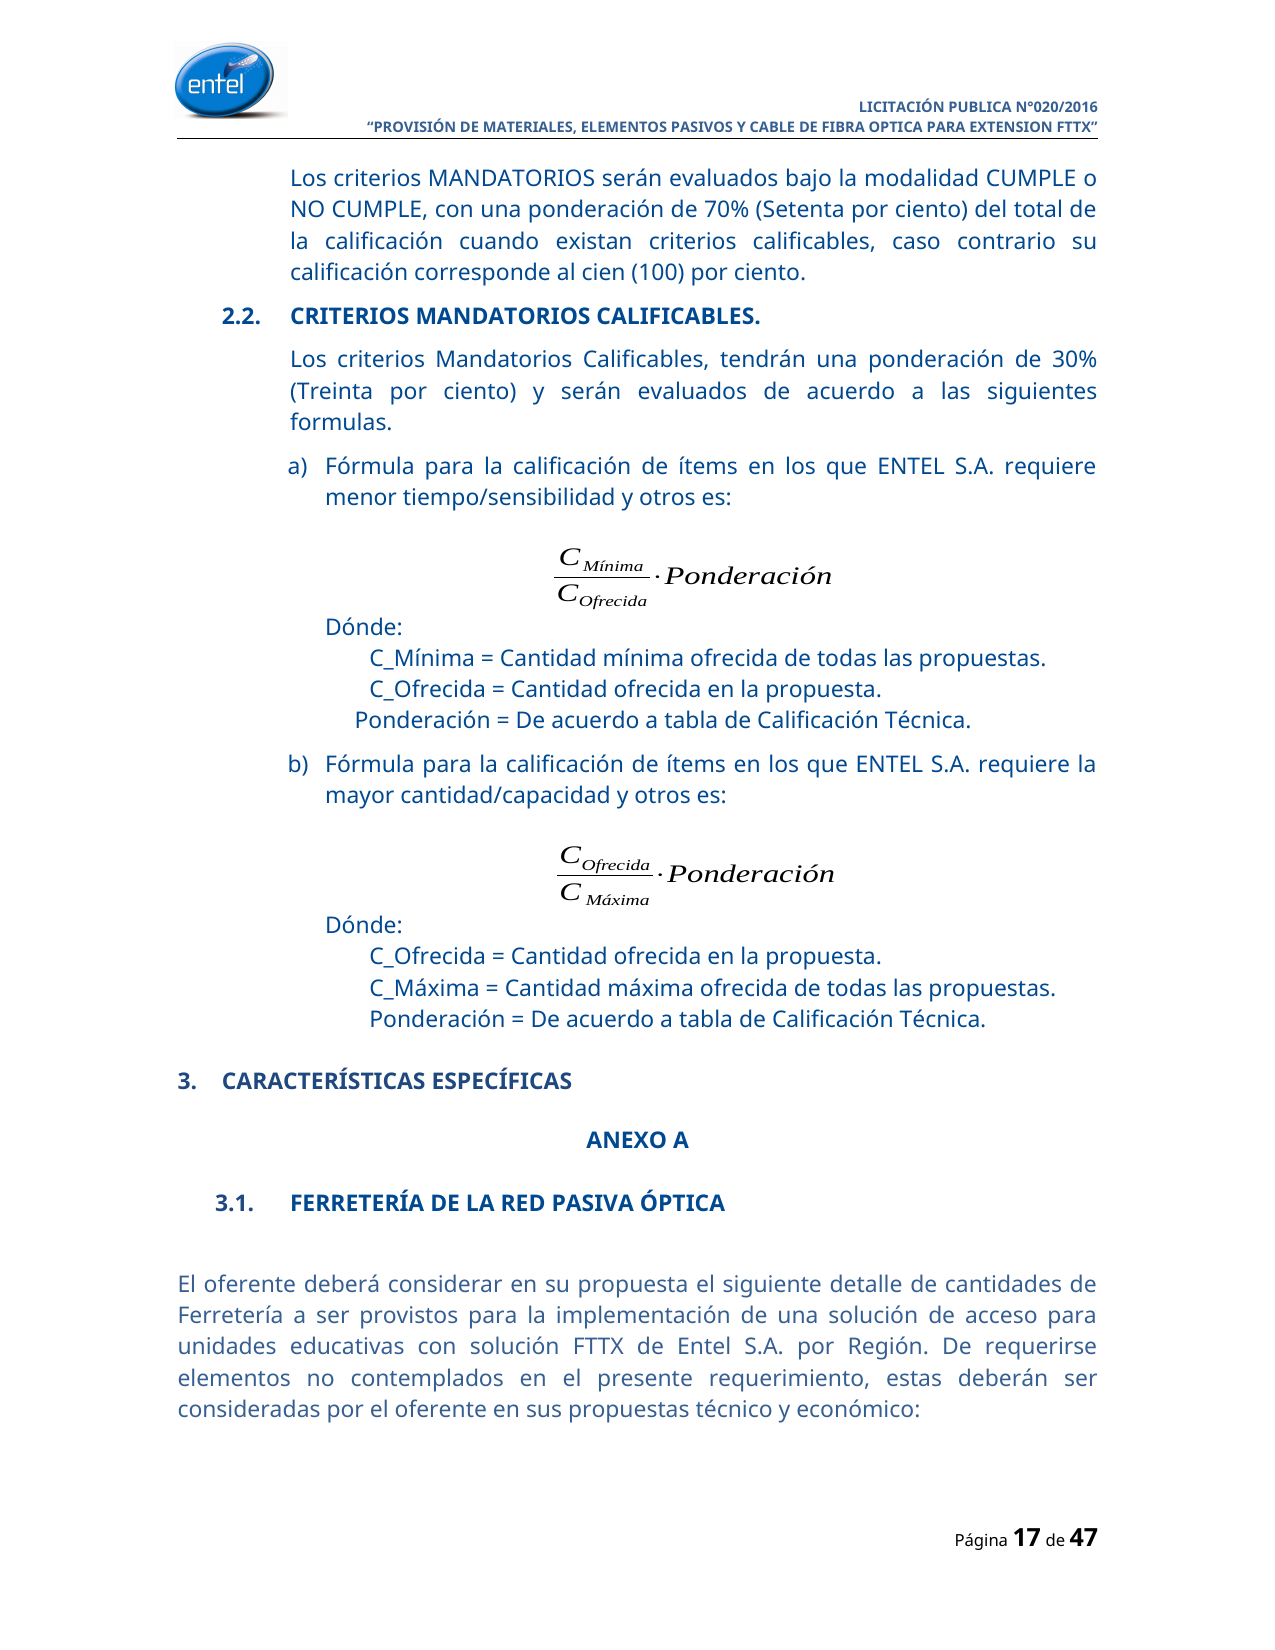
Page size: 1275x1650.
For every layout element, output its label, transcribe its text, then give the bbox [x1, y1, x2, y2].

list Ponderación = De acuerdo a tabla de Calificación Técnica. [369, 1003, 1098, 1034]
list CARACTERÍSTICAS ESPECÍFICAS [177, 1065, 1098, 1097]
list C_Mínima = Cantidad mínima ofrecida de todas las propuestas. [369, 642, 1098, 673]
list Fórmula para la calificación de ítems en los que ENTEL S.A. requiere la mayor cantidad/capacidad y otros es: [287, 748, 1098, 811]
list C_Máxima = Cantidad máxima ofrecida de todas las propuestas. [369, 972, 1098, 1003]
list Dónde: [318, 909, 1098, 940]
text El oferente deberá considerar en su propuesta el siguiente detalle de cantidades de Ferretería a ser provistos para la implementación de una solución de acceso para unidades educativas con solución FTTX de Entel S.A. por Región. De requerirse elementos no contemplados en el presente requerimiento, estas deberán ser consideradas por el oferente en sus propuestas técnico y económico: [177, 1268, 1098, 1424]
list Los criterios MANDATORIOS serán evaluados bajo la modalidad CUMPLE o NO CUMPLE, con una ponderación de 70% (Setenta por ciento) del total de la calificación cuando existan criterios calificables, caso contrario su calificación corresponde al cien (100) por ciento. [290, 162, 1098, 287]
list ANEXO A [177, 1124, 1098, 1155]
picture [174, 41, 289, 119]
list CRITERIOS MANDATORIOS CALIFICABLES. [222, 300, 1098, 331]
list Dónde: [318, 611, 1098, 642]
list FERRETERÍA DE LA RED PASIVA ÓPTICA [215, 1186, 1098, 1218]
list Los criterios Mandatorios Calificables, tendrán una ponderación de 30% (Treinta por ciento) y serán evaluados de acuerdo a las siguientes formulas. [290, 343, 1098, 437]
list C_Ofrecida = Cantidad ofrecida en la propuesta. [369, 673, 1098, 704]
list Ponderación = De acuerdo a tabla de Calificación Técnica. [354, 704, 1098, 736]
list Fórmula para la calificación de ítems en los que ENTEL S.A. requiere menor tiempo/sensibilidad y otros es: [287, 450, 1098, 512]
list C_Ofrecida = Cantidad ofrecida en la propuesta. [369, 940, 1098, 972]
